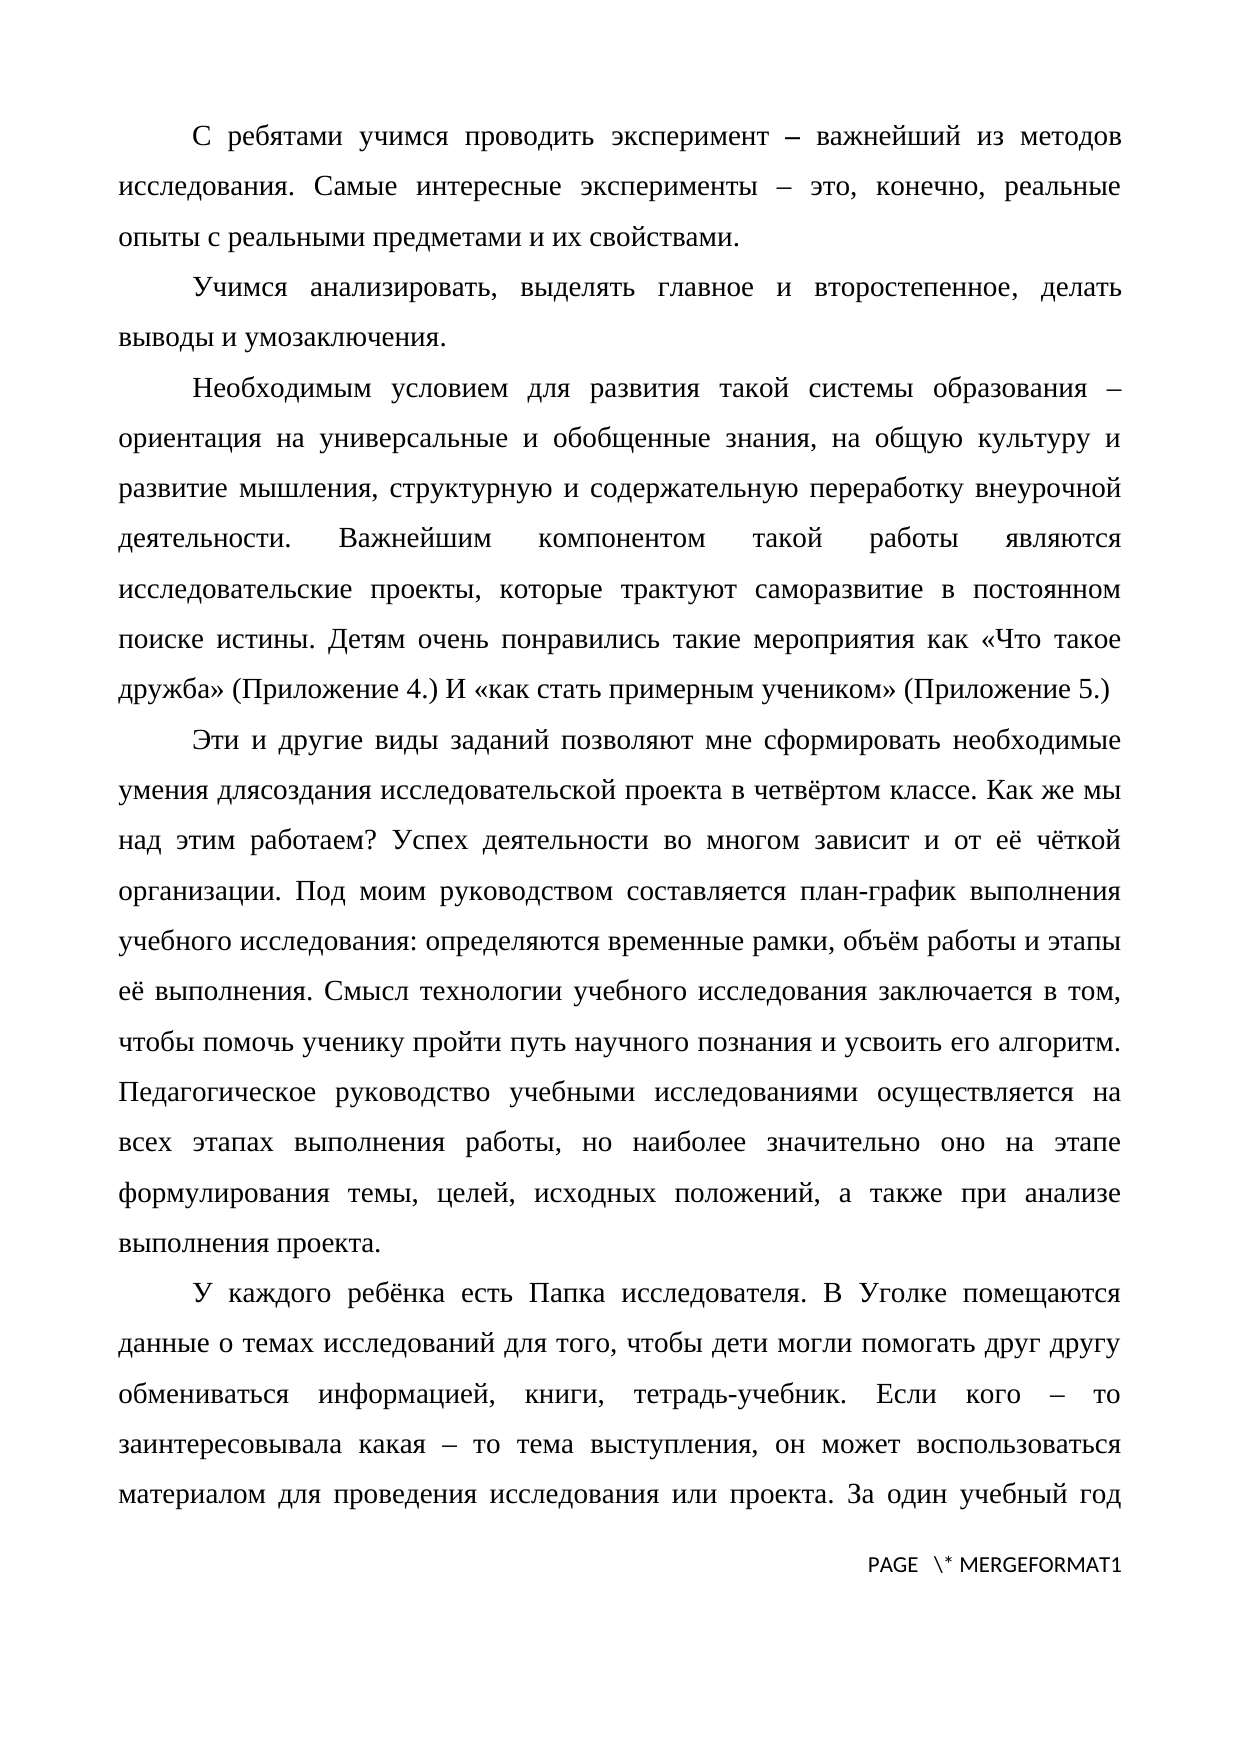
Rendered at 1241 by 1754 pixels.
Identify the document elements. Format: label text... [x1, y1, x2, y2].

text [118, 1275, 1122, 1510]
text Необходимым условием для развития такой системы образования – ориентация на универсальные и обобщенные знания, на общую культуру и развитие мышления, структурную и содержательную переработку внеурочной деятельности. Важнейшим компонентом такой работы являются исследовательские проекты, которые трактуют саморазвитие в постоянном поиске истины. Детям очень понравились такие мероприятия как «Что такое дружба» (Приложение 4.) И «как стать примерным учеником» (Приложение 5.) [118, 370, 1122, 705]
text Учимся анализировать, выделять главное и второстепенное, делать выводы и умозаключения. [118, 269, 1122, 353]
text С ребятами учимся проводить эксперимент – важнейший из методов исследования. Самые интересные эксперименты – это, конечно, реальные опыты с реальными предметами и их свойствами. [118, 118, 1122, 252]
text Эти и другие виды заданий позволяют мне сформировать необходимые умения длясоздания исследовательской проекта в четвёртом классе. Как же мы над этим работаем? Успех деятельности во многом зависит и от её чёткой организации. Под моим руководством составляется план-график выполнения учебного исследования: определяются временные рамки, объём работы и этапы её выполнения. Смысл технологии учебного исследования заключается в том, чтобы помочь ученику пройти путь научного познания и усвоить его алгоритм. Педагогическое руководство учебными исследованиями осуществляется на всех этапах выполнения работы, но наиболее значительно оно на этапе формулирования темы, целей, исходных положений, а также при анализе выполнения проекта. [118, 722, 1122, 1258]
